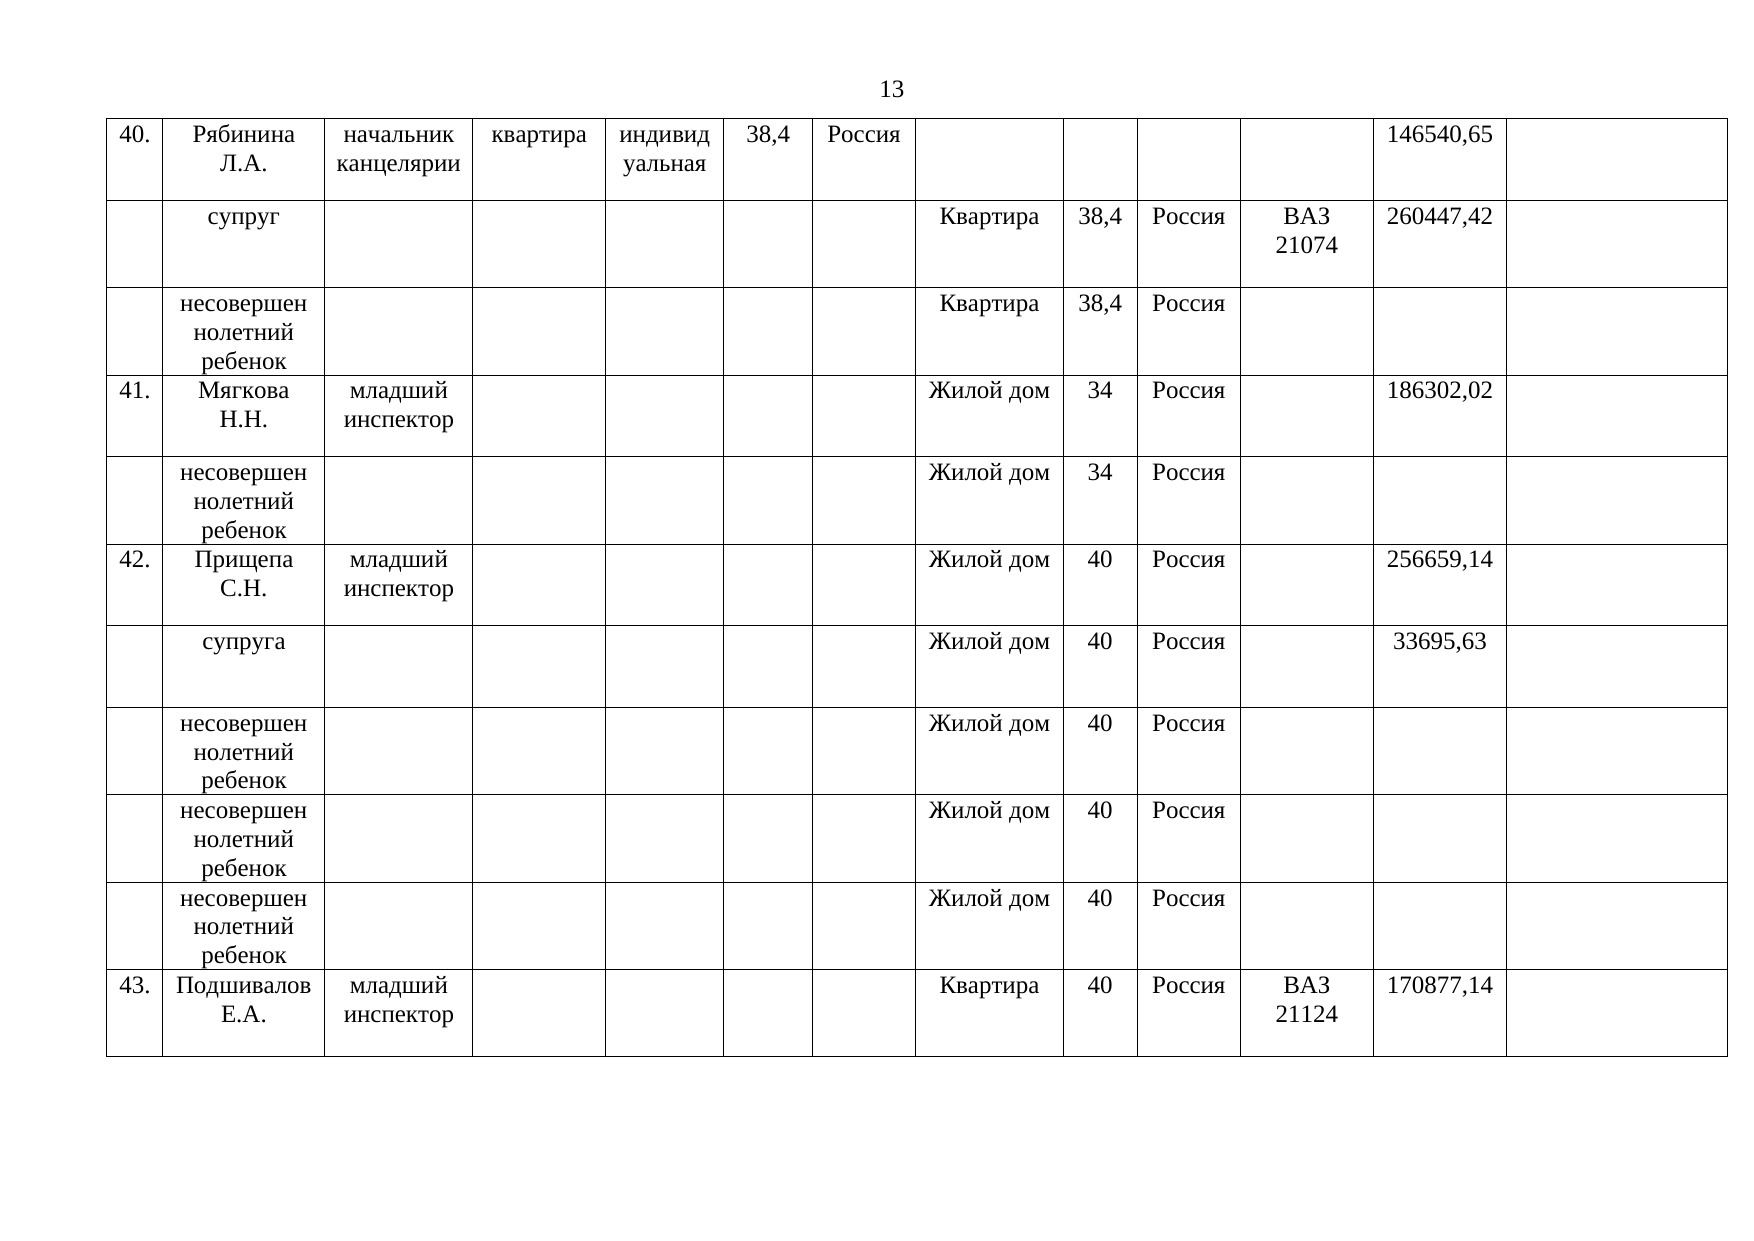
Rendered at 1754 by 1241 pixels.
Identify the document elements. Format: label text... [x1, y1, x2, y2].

table_cell [813, 708, 915, 794]
table_cell [1138, 119, 1240, 200]
table_cell [724, 970, 812, 1056]
table_cell 40. [107, 119, 162, 200]
table_cell 256659,14 [1374, 545, 1506, 625]
table_cell Россия [1138, 457, 1240, 543]
table_cell [1507, 201, 1727, 287]
table_cell [724, 288, 812, 374]
table_cell Россия [1138, 288, 1240, 374]
table_cell [473, 626, 605, 707]
table_cell [813, 626, 915, 707]
table_cell [724, 883, 812, 969]
table_cell Россия [1138, 970, 1240, 1056]
table_cell [1374, 457, 1506, 543]
table_cell [473, 708, 605, 794]
table_cell 33695,63 [1374, 626, 1506, 707]
table_cell [1241, 626, 1373, 707]
table_cell [1374, 795, 1506, 882]
table_cell [107, 457, 162, 543]
table_cell [325, 795, 472, 882]
table_cell Россия [1138, 626, 1240, 707]
table_cell [1507, 376, 1727, 456]
table_cell [606, 708, 723, 794]
table_cell несовершеннолетний ребенок [163, 883, 324, 969]
table_cell [606, 795, 723, 882]
table_cell [1507, 119, 1727, 200]
table_cell [724, 708, 812, 794]
table_cell 40 [1064, 883, 1137, 969]
table_cell 41. [107, 376, 162, 456]
table_cell [1507, 795, 1727, 882]
table_cell [1374, 288, 1506, 374]
table_cell Жилой дом [916, 457, 1063, 543]
table_cell [325, 883, 472, 969]
table_cell [606, 457, 723, 543]
table_cell [606, 201, 723, 287]
table_cell Квартира [916, 288, 1063, 374]
table_cell младший инспектор [325, 970, 472, 1056]
table_cell [473, 970, 605, 1056]
table_cell 40 [1064, 708, 1137, 794]
table_cell [813, 288, 915, 374]
table_cell [606, 376, 723, 456]
table_cell 170877,14 [1374, 970, 1506, 1056]
table_cell [606, 883, 723, 969]
table_cell [1374, 883, 1506, 969]
table_cell [606, 626, 723, 707]
table_cell [813, 201, 915, 287]
table_cell Мягкова Н.Н. [163, 376, 324, 456]
table_cell [1241, 376, 1373, 456]
table_cell [1241, 457, 1373, 543]
table_cell [325, 201, 472, 287]
table_cell [473, 457, 605, 543]
table_cell Жилой дом [916, 883, 1063, 969]
table_cell 40 [1064, 970, 1137, 1056]
table_cell [1507, 708, 1727, 794]
table_cell Жилой дом [916, 795, 1063, 882]
table_cell [473, 545, 605, 625]
table_cell Россия [1138, 376, 1240, 456]
table_cell Жилой дом [916, 376, 1063, 456]
table_cell [1507, 545, 1727, 625]
table_cell квартира [473, 119, 605, 200]
table_cell индивидуальная [606, 119, 723, 200]
table_cell супруга [163, 626, 324, 707]
table_cell младший инспектор [325, 545, 472, 625]
table_cell несовершеннолетний ребенок [163, 457, 324, 543]
table_cell 146540,65 [1374, 119, 1506, 200]
table_cell [107, 288, 162, 374]
table_cell Прищепа С.Н. [163, 545, 324, 625]
table_cell [107, 795, 162, 882]
table_cell [724, 457, 812, 543]
table_cell [325, 288, 472, 374]
table_cell 38,4 [724, 119, 812, 200]
table_cell несовершеннолетний ребенок [163, 288, 324, 374]
table_cell 34 [1064, 376, 1137, 456]
table_cell [1241, 545, 1373, 625]
table_cell [473, 201, 605, 287]
table_cell [1241, 288, 1373, 374]
table_cell [325, 626, 472, 707]
table_cell [606, 545, 723, 625]
table_cell [325, 457, 472, 543]
table_cell [724, 201, 812, 287]
table_cell 186302,02 [1374, 376, 1506, 456]
table_cell [473, 376, 605, 456]
table_cell начальник канцелярии [325, 119, 472, 200]
table_cell ВАЗ 21124 [1241, 970, 1373, 1056]
table_cell 42. [107, 545, 162, 625]
table_cell 38,4 [1064, 288, 1137, 374]
table_cell [107, 883, 162, 969]
table_cell [724, 795, 812, 882]
table_cell [606, 288, 723, 374]
table_cell [1507, 626, 1727, 707]
table_cell [1507, 288, 1727, 374]
table_cell несовершеннолетний ребенок [163, 708, 324, 794]
table_cell [813, 883, 915, 969]
table_cell несовершеннолетний ребенок [163, 795, 324, 882]
table_cell [1374, 708, 1506, 794]
table_cell [473, 795, 605, 882]
table_cell Жилой дом [916, 708, 1063, 794]
table_cell [107, 201, 162, 287]
table_cell [813, 795, 915, 882]
table_cell [1241, 883, 1373, 969]
table_cell [1507, 970, 1727, 1056]
table_cell 40 [1064, 545, 1137, 625]
table_cell [1507, 883, 1727, 969]
table_cell [1241, 119, 1373, 200]
table_cell [813, 970, 915, 1056]
table_cell [473, 883, 605, 969]
table_cell [1241, 795, 1373, 882]
table_cell 38,4 [1064, 201, 1137, 287]
table_cell [813, 545, 915, 625]
table_cell младший инспектор [325, 376, 472, 456]
table_cell ВАЗ 21074 [1241, 201, 1373, 287]
table_cell [724, 626, 812, 707]
table_cell [1241, 708, 1373, 794]
table_cell [916, 119, 1063, 200]
table_cell Рябинина Л.А. [163, 119, 324, 200]
table_cell [813, 457, 915, 543]
table_cell [724, 545, 812, 625]
table_cell [473, 288, 605, 374]
table_cell 34 [1064, 457, 1137, 543]
table_cell супруг [163, 201, 324, 287]
table_cell Квартира [916, 970, 1063, 1056]
table_cell Жилой дом [916, 626, 1063, 707]
table_cell 40 [1064, 626, 1137, 707]
table_cell Россия [1138, 545, 1240, 625]
table_cell [107, 708, 162, 794]
table_cell Россия [813, 119, 915, 200]
table_cell Россия [1138, 795, 1240, 882]
table_cell Подшивалов Е.А. [163, 970, 324, 1056]
table_cell Жилой дом [916, 545, 1063, 625]
table_cell [606, 970, 723, 1056]
table_cell [325, 708, 472, 794]
table_cell Россия [1138, 708, 1240, 794]
table_cell [1507, 457, 1727, 543]
table_cell Россия [1138, 201, 1240, 287]
table_cell [724, 376, 812, 456]
table_cell Квартира [916, 201, 1063, 287]
table_cell Россия [1138, 883, 1240, 969]
table_cell 40 [1064, 795, 1137, 882]
table_cell 43. [107, 970, 162, 1056]
table_cell [813, 376, 915, 456]
table_cell [107, 626, 162, 707]
table_cell [1064, 119, 1137, 200]
table_cell 260447,42 [1374, 201, 1506, 287]
